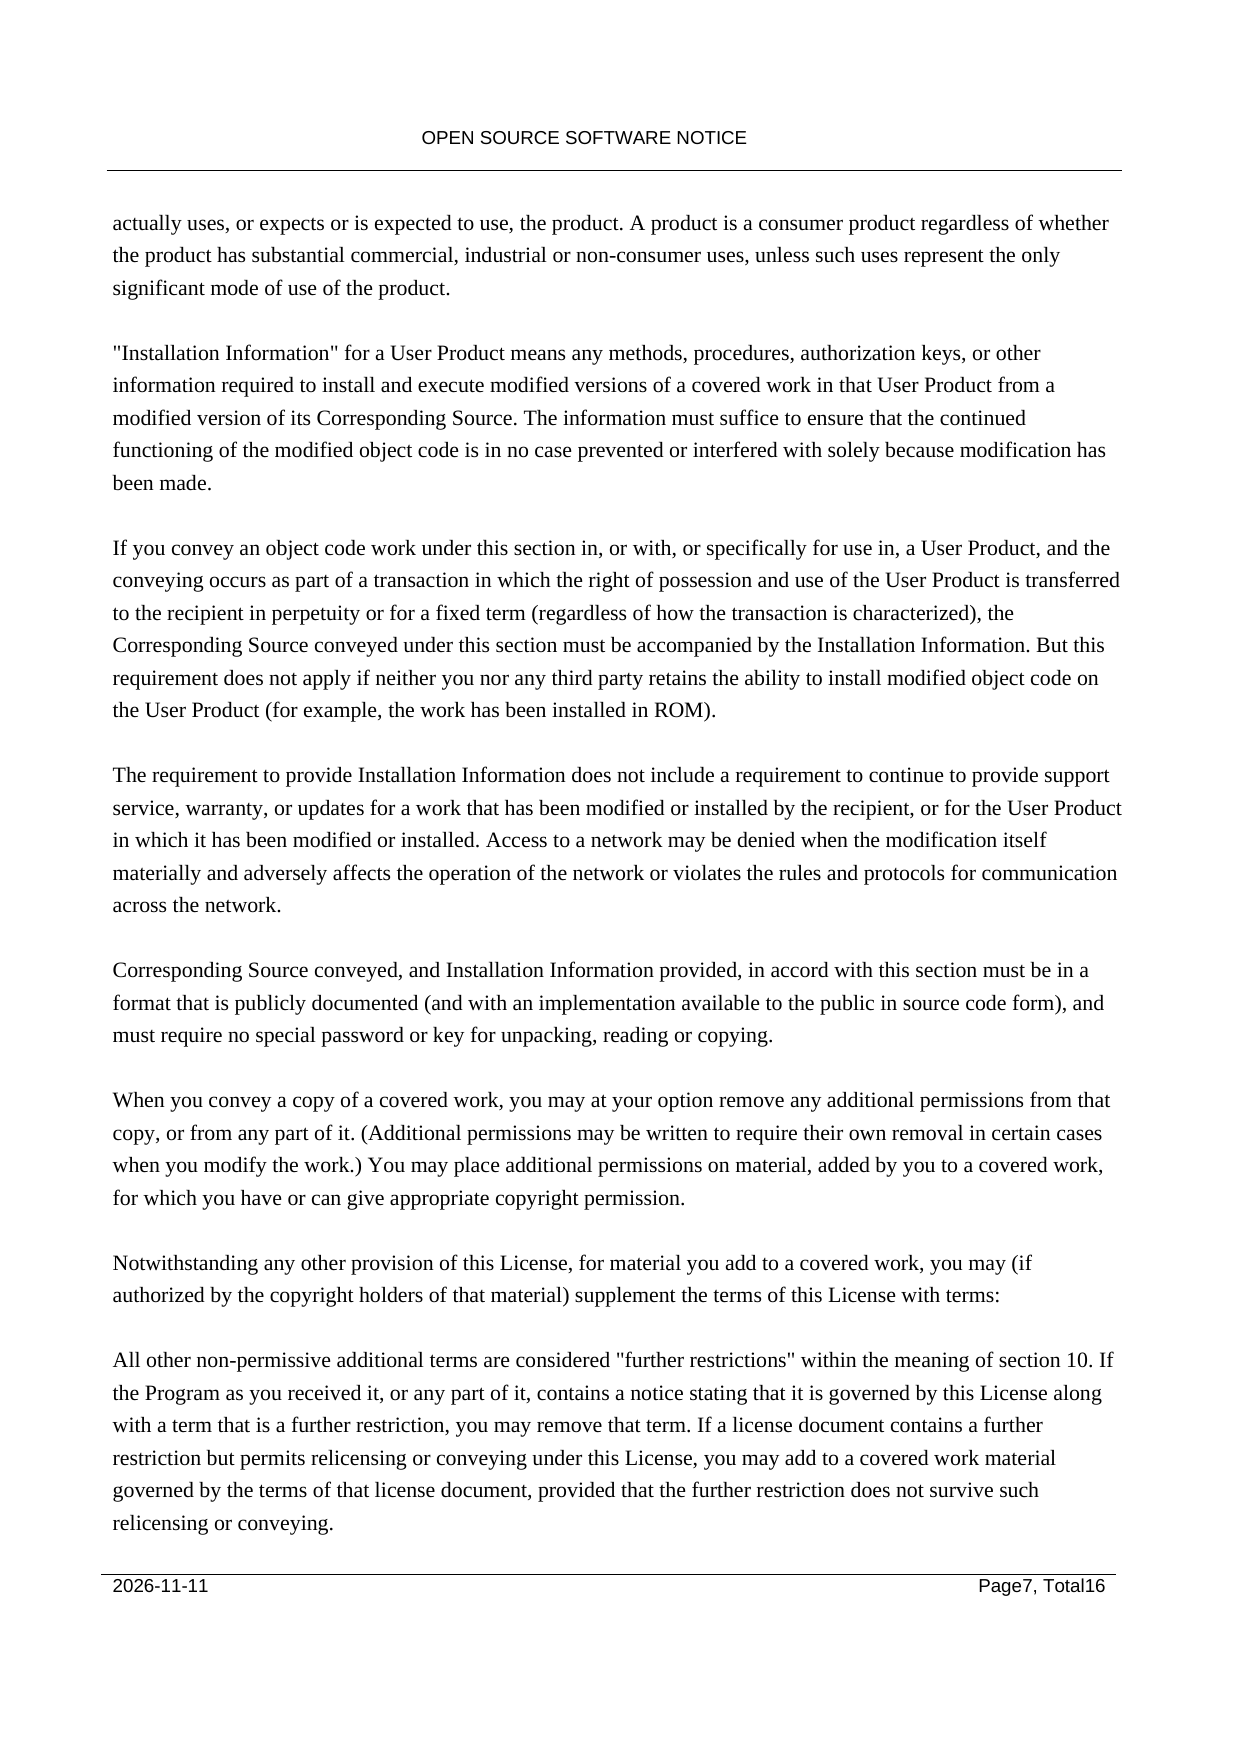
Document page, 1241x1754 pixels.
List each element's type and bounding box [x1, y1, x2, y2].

text [112, 206, 1128, 1539]
